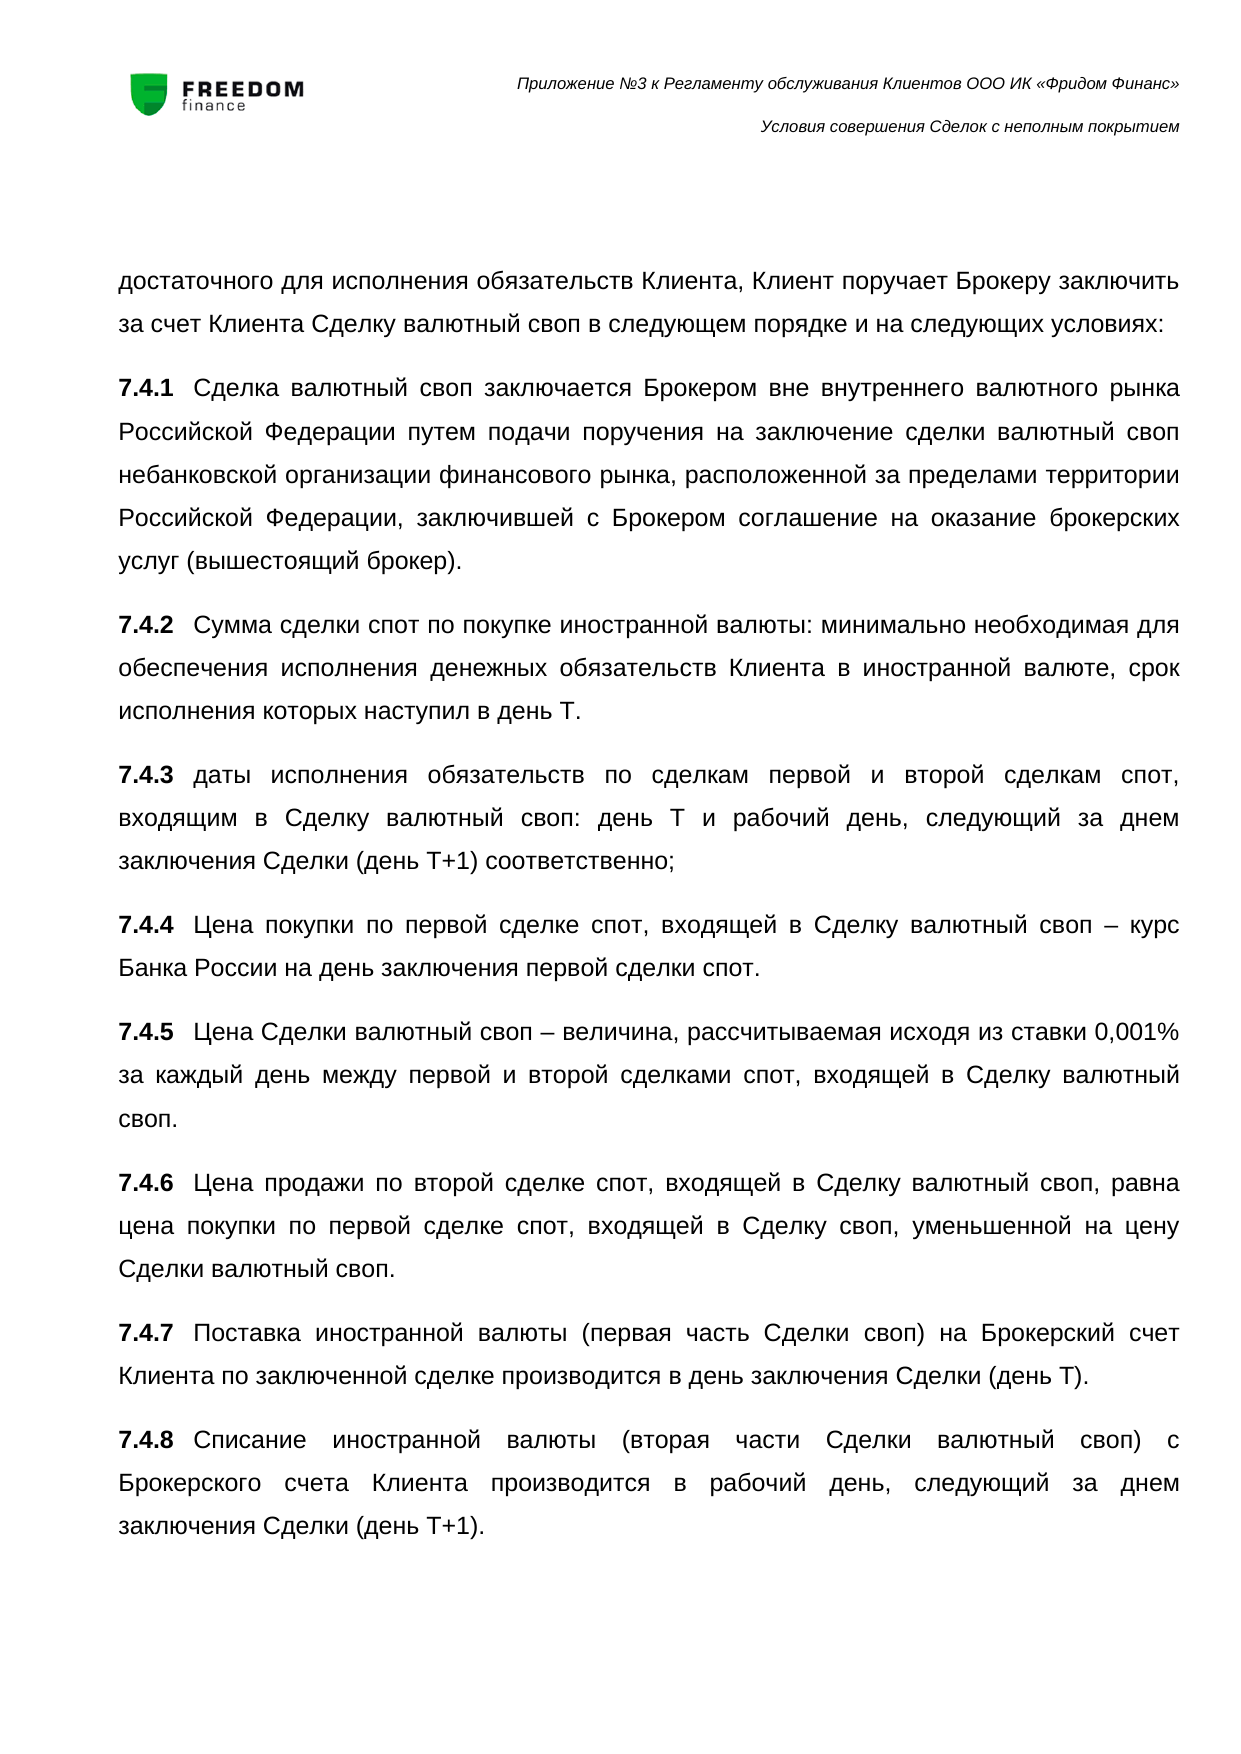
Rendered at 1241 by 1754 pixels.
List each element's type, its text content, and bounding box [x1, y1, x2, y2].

list Цена продажи по второй сделке спот, входящей в Сделку валютный своп, равна цена покупки по первой сделке спот, входящей в Сделку своп, уменьшенной на цену Сделки валютный своп. [118, 1167, 1181, 1282]
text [118, 266, 1181, 338]
list Цена покупки по первой сделке спот, входящей в Сделку валютный своп – курс Банка России на день заключения первой сделки спот. [118, 910, 1181, 982]
list Списание иностранной валюты (вторая части Сделки валютный своп) с Брокерского счета Клиента производится в рабочий день, следующий за днем заключения Сделки (день Т+1). [118, 1425, 1181, 1540]
list Цена Сделки валютный своп – величина, рассчитываемая исходя из ставки 0,001% за каждый день между первой и второй сделками спот, входящей в Сделку валютный своп. [118, 1017, 1181, 1132]
list Сумма сделки спот по покупке иностранной валюты: минимально необходимая для обеспечения исполнения денежных обязательств Клиента в иностранной валюте, срок исполнения которых наступил в день Т. [118, 610, 1181, 725]
picture [129, 73, 307, 116]
list Сделка валютный своп заключается Брокером вне внутреннего валютного рынка Российской Федерации путем подачи поручения на заключение сделки валютный своп небанковской организации финансового рынка, расположенной за пределами территории Российской Федерации, заключившей с Брокером соглашение на оказание брокерских услуг (вышестоящий брокер). [118, 373, 1181, 574]
list даты исполнения обязательств по сделкам первой и второй сделкам спот, входящим в Сделку валютный своп: день Т и рабочий день, следующий за днем заключения Сделки (день Т+1) соответственно; [118, 760, 1181, 875]
list Поставка иностранной валюты (первая часть Сделки своп) на Брокерский счет Клиента по заключенной сделке производится в день заключения Сделки (день Т). [118, 1318, 1181, 1389]
